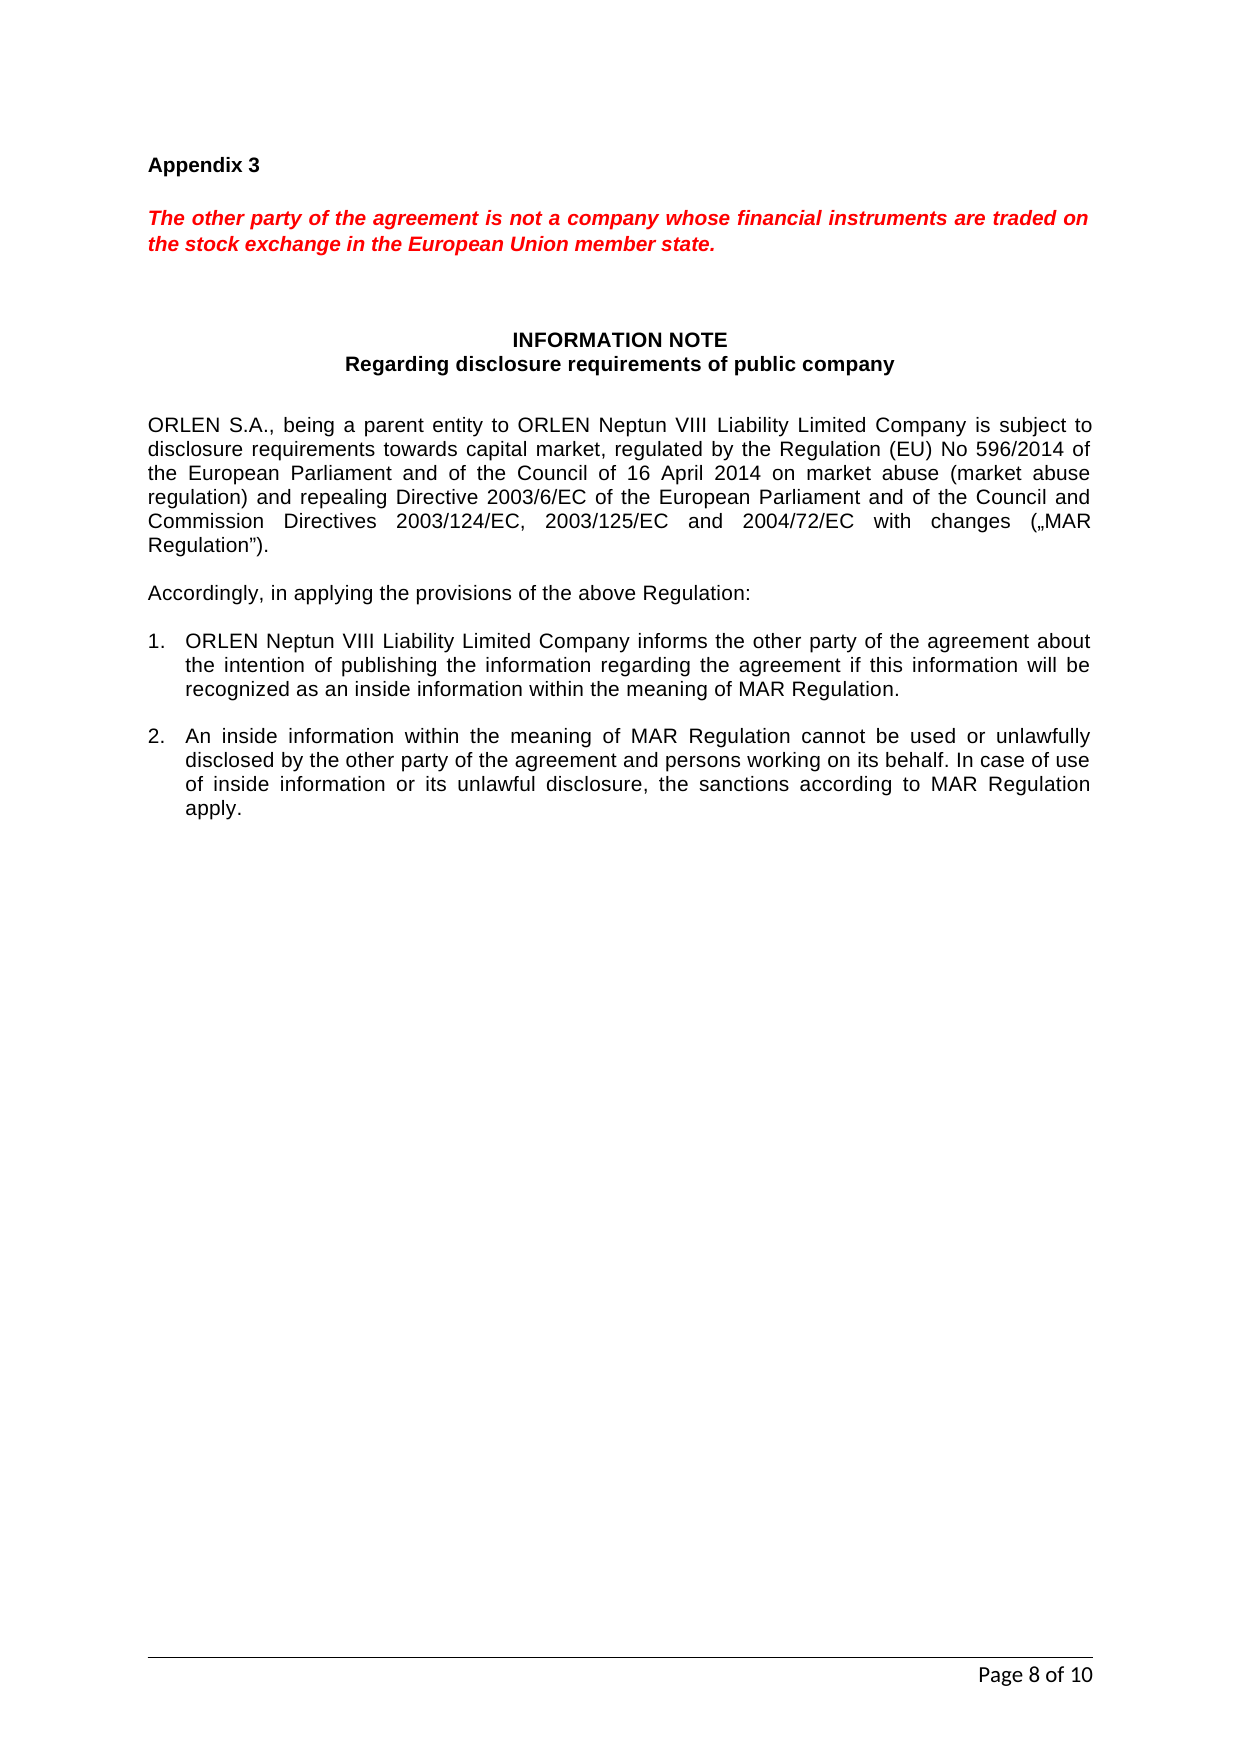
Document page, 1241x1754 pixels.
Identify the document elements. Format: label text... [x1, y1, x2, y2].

text Accordingly, in applying the provisions of the above Regulation: [148, 581, 1093, 604]
list An inside information within the meaning of MAR Regulation cannot be used or unlawfully disclosed by the other party of the agreement and persons working on its behalf. In case of use of inside information or its unlawful disclosure, the sanctions according to MAR Regulation apply. [148, 724, 1093, 820]
text ORLEN S.A., being a parent entity to ORLEN Neptun VIII Liability Limited Company is subject to disclosure requirements towards capital market, regulated by the Regulation (EU) No 596/2014 of the European Parliament and of the Council of 16 April 2014 on market abuse (market abuse regulation) and repealing Directive 2003/6/EC of the European Parliament and of the Council and Commission Directives 2003/124/EC, 2003/125/EC and 2004/72/EC with changes („MAR Regulation”). [148, 413, 1093, 557]
list The other party of the agreement is not a company whose financial instruments are traded on the stock exchange in the European Union member state. [148, 206, 1093, 256]
text Appendix 3 [148, 148, 1093, 177]
text INFORMATION NOTE [148, 327, 1093, 351]
list ORLEN Neptun VIII Liability Limited Company informs the other party of the agreement about the intention of publishing the information regarding the agreement if this information will be recognized as an inside information within the meaning of MAR Regulation. [148, 628, 1093, 700]
text Regarding disclosure requirements of public company [148, 351, 1093, 375]
